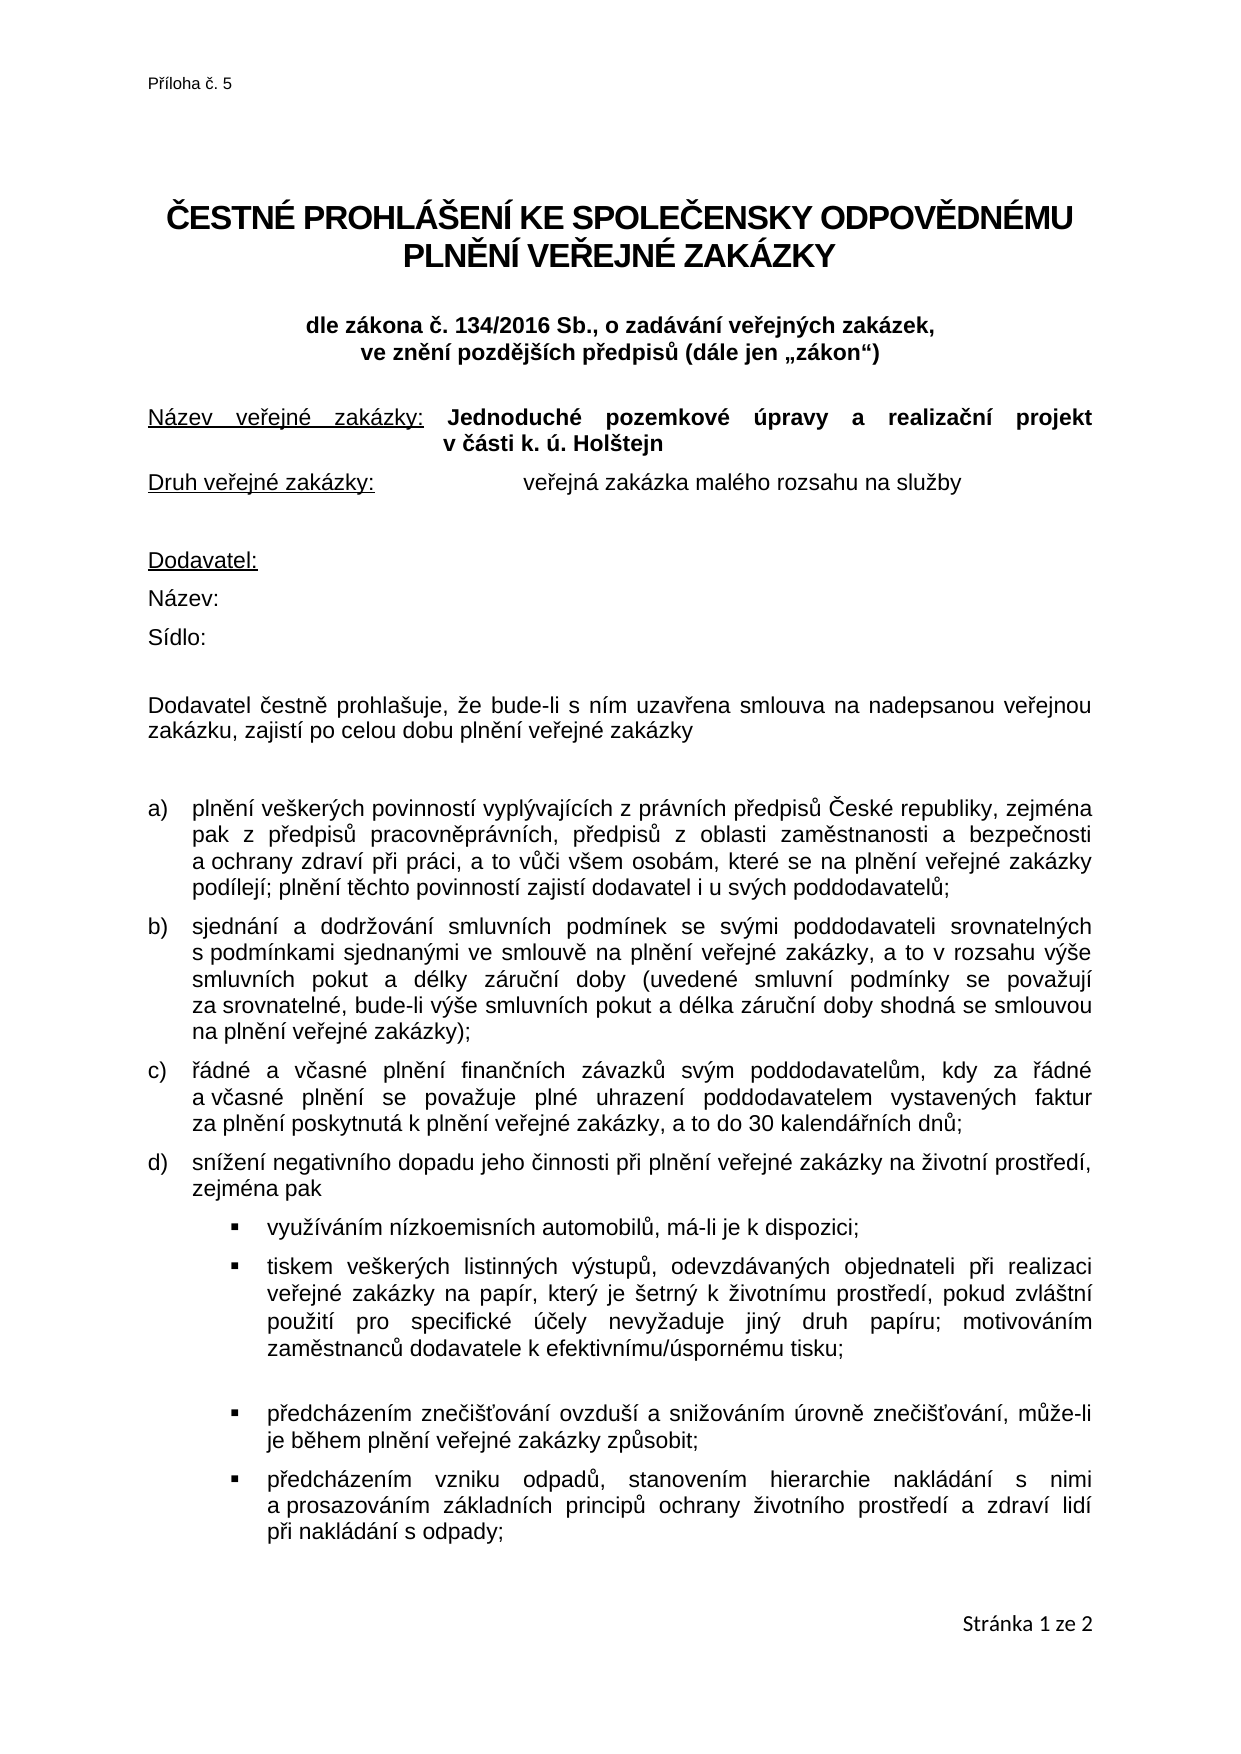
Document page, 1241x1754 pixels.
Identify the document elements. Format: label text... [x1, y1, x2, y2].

list využíváním nízkoemisních automobilů, má-li je k dispozici; [229, 1214, 1093, 1240]
text ve znění pozdějších předpisů (dále jen „zákon“) [148, 338, 1093, 365]
text Druh veřejné zakázky: veřejná zakázka malého rozsahu na služby [148, 469, 1093, 495]
text Dodavatel: [148, 547, 1093, 573]
list tiskem veškerých listinných výstupů, odevzdávaných objednateli při realizaci veřejné zakázky na papír, který je šetrný k životnímu prostředí, pokud zvláštní použití pro specifické účely nevyžaduje jiný druh papíru; motivováním zaměstnanců dodavatele k efektivnímu/úspornému tisku; [229, 1253, 1093, 1362]
text Název veřejné zakázky: Jednoduché pozemkové úpravy a realizační projekt v části k. ú. Holštejn [148, 404, 1093, 456]
list řádné a včasné plnění finančních závazků svým poddodavatelům, kdy za řádné a včasné plnění se považuje plné uhrazení poddodavatelem vystavených faktur za plnění poskytnutá k plnění veřejné zakázky, a to do 30 kalendářních dnů; [148, 1057, 1093, 1136]
text Sídlo: [148, 624, 1093, 651]
text Název: [148, 585, 1093, 612]
list předcházením znečišťování ovzduší a snižováním úrovně znečišťování, může-li je během plnění veřejné zakázky způsobit; [229, 1400, 1093, 1453]
text Dodavatel čestně prohlašuje, že bude-li s ním uzavřena smlouva na nadepsanou veřejnou zakázku, zajistí po celou dobu plnění veřejné zakázky [148, 694, 1093, 744]
text dle zákona č. 134/2016 Sb., o zadávání veřejných zakázek, [148, 312, 1093, 338]
list snížení negativního dopadu jeho činnosti při plnění veřejné zakázky na životní prostředí, zejména pak [148, 1149, 1093, 1201]
list plnění veškerých povinností vyplývajících z právních předpisů České republiky, zejména pak z předpisů pracovněprávních, předpisů z oblasti zaměstnanosti a bezpečnosti a ochrany zdraví při práci, a to vůči všem osobám, které se na plnění veřejné zakázky podílejí; plnění těchto povinností zajistí dodavatel i u svých poddodavatelů; [148, 795, 1093, 900]
title Čestné prohlášení ke společensky odpovědnému plnění veřejné zakázky [148, 198, 1093, 274]
list předcházením vzniku odpadů, stanovením hierarchie nakládání s nimi a prosazováním základních principů ochrany životního prostředí a zdraví lidí při nakládání s odpady; [229, 1466, 1093, 1545]
list sjednání a dodržování smluvních podmínek se svými poddodavateli srovnatelných s podmínkami sjednanými ve smlouvě na plnění veřejné zakázky, a to v rozsahu výše smluvních pokut a délky záruční doby (uvedené smluvní podmínky se považují za srovnatelné, bude-li výše smluvních pokut a délka záruční doby shodná se smlouvou na plnění veřejné zakázky); [148, 913, 1093, 1045]
